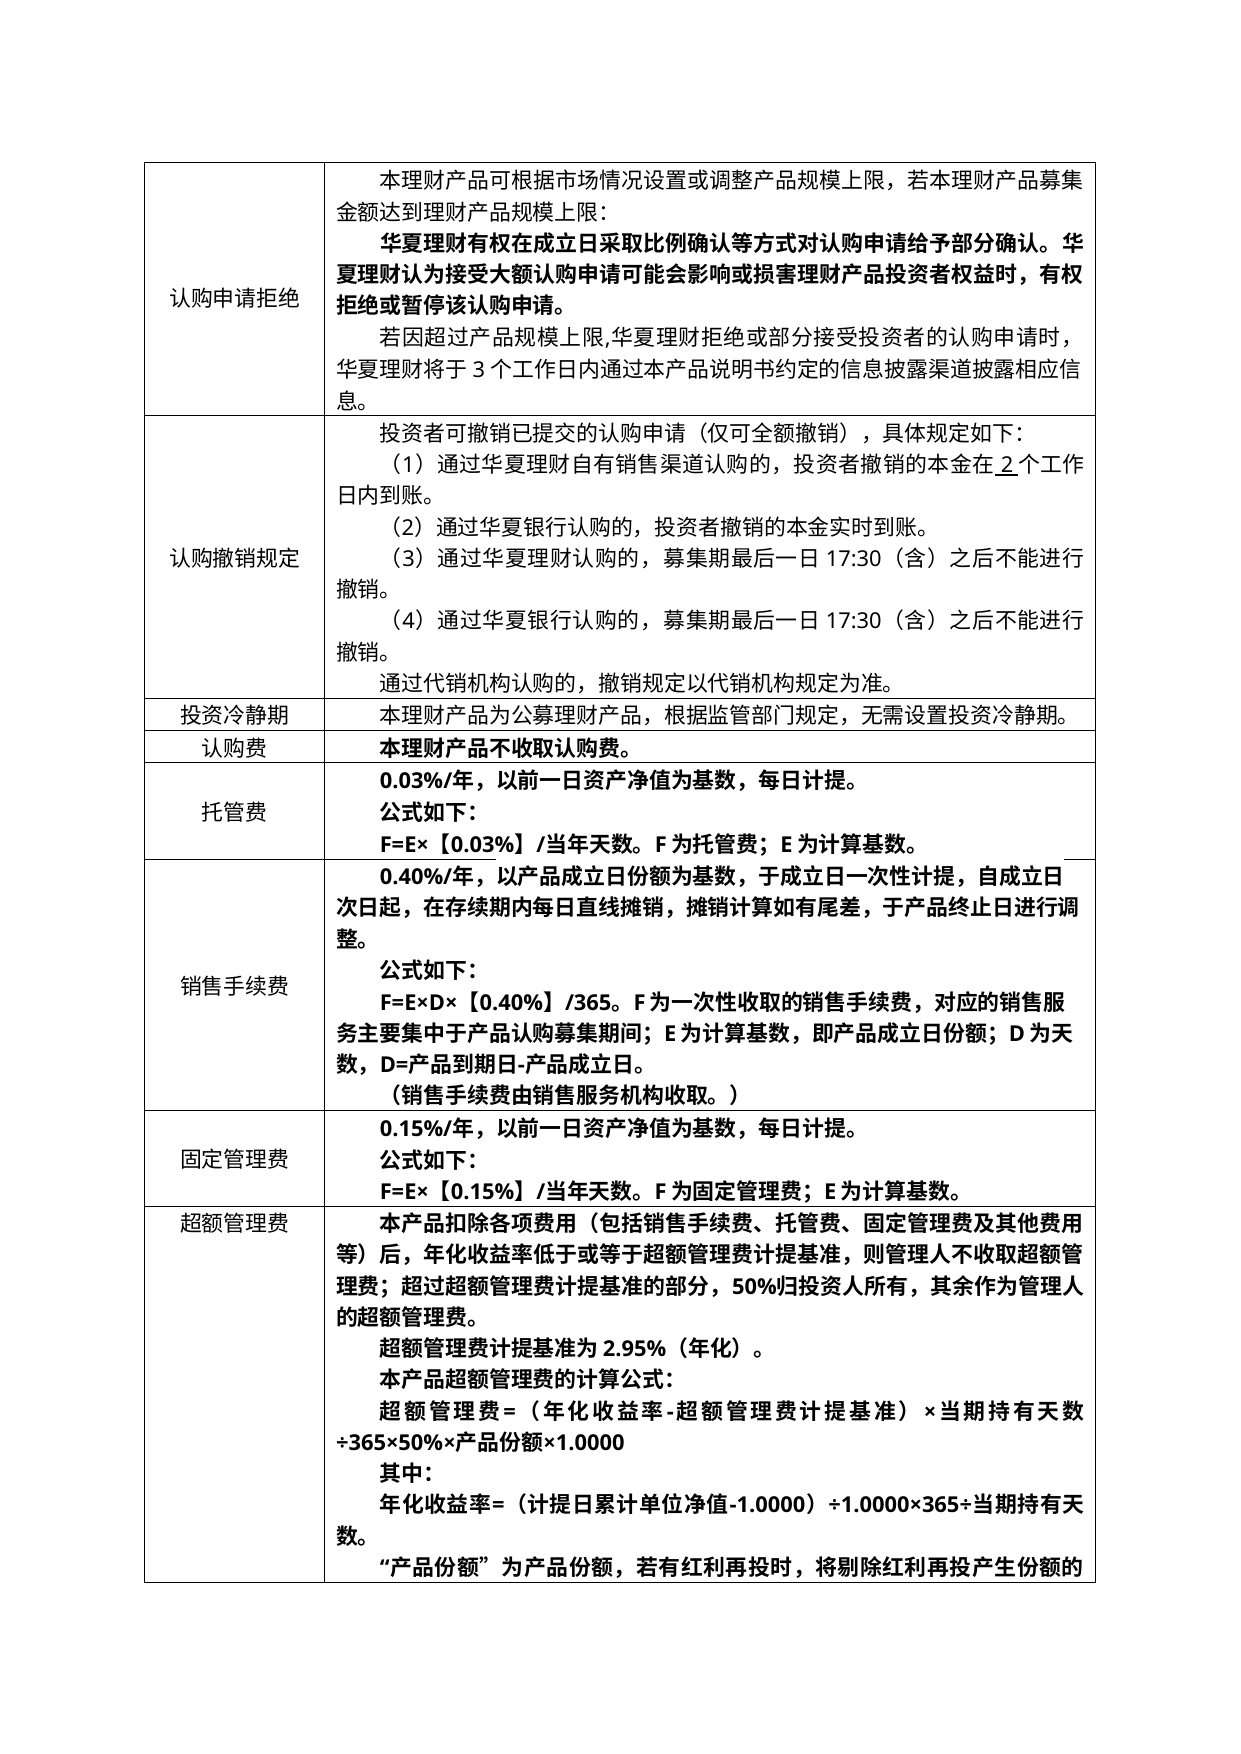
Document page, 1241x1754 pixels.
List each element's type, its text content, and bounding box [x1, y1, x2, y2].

table_cell 投资冷静期 [145, 699, 324, 730]
table_cell 固定管理费 [145, 1111, 324, 1206]
table_cell 本理财产品可根据市场情况设置或调整产品规模上限，若本理财产品募集金额达到理财产品规模上限： 华夏理财有权在成立日采取比例确认等方式对认购申请给予部分确认。华夏理财认为接受大额认购申请可能会影响或损害理财产品投资者权益时，有权拒绝或暂停该认购申请。 若因超过产品规模上限,华夏理财拒绝或部分接受投资者的认购申请时，华夏理财将于 3 个工作日内通过本产品说明书约定的信息披露渠道披露相应信息。 [325, 163, 1095, 415]
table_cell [325, 1207, 1095, 1582]
table_cell 投资者可撤销已提交的认购申请（仅可全额撤销），具体规定如下： （1）通过华夏理财自有销售渠道认购的，投资者撤销的本金在 2个工作日内到账。 （2）通过华夏银行认购的，投资者撤销的本金实时到账。 （3）通过华夏理财认购的，募集期最后一日17:30（含）之后不能进行撤销。 （4）通过华夏银行认购的，募集期最后一日17:30（含）之后不能进行撤销。 通过代销机构认购的，撤销规定以代销机构规定为准。 [325, 416, 1095, 698]
table_cell 本理财产品为公募理财产品，根据监管部门规定，无需设置投资冷静期。 [325, 699, 1095, 730]
table_cell 销售手续费 [145, 860, 324, 1110]
table_cell 0.15%/年，以前一日资产净值为基数，每日计提。 公式如下： F=E×【0.15%】/当年天数。F为固定管理费；E为计算基数。 [325, 1111, 1095, 1206]
table_cell 超额管理费 [145, 1207, 324, 1582]
table_cell 认购申请拒绝 [145, 163, 324, 415]
table_cell 认购撤销规定 [145, 416, 324, 698]
table_cell 托管费 [145, 763, 324, 858]
table_cell 0.40%/年，以产品成立日份额为基数，于成立日一次性计提，自成立日次日起，在存续期内每日直线摊销，摊销计算如有尾差，于产品终止日进行调整。 公式如下： F=E×D×【0.40%】/365。F为一次性收取的销售手续费，对应的销售服务主要集中于产品认购募集期间；E为计算基数，即产品成立日份额；D为天数，D=产品到期日-产品成立日。 （销售手续费由销售服务机构收取。） [325, 860, 1095, 1110]
table_cell 认购费 [145, 731, 324, 762]
table_cell 本理财产品不收取认购费。 [325, 731, 1095, 762]
table_cell 0.03%/年，以前一日资产净值为基数，每日计提。 公式如下： F=E×【0.03%】/当年天数。F为托管费；E为计算基数。 [325, 763, 1095, 858]
